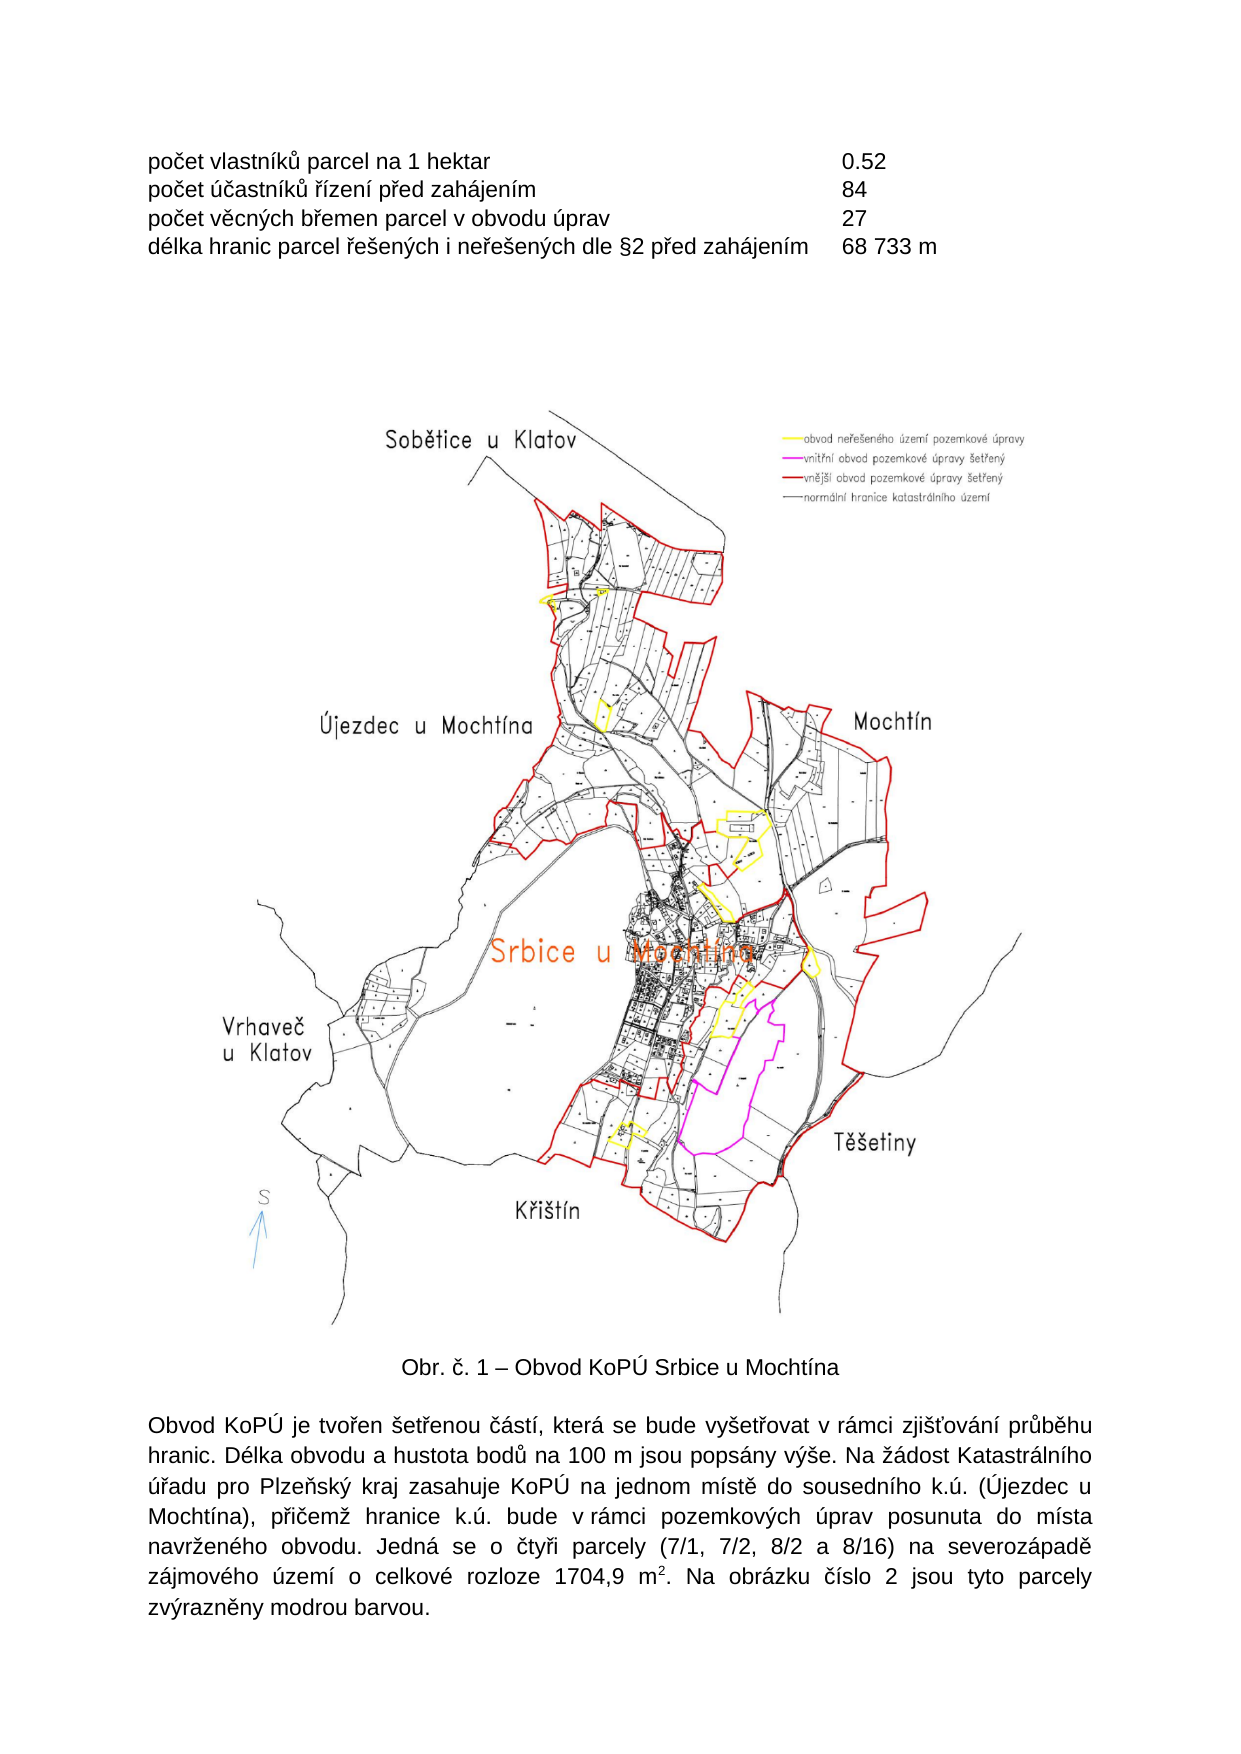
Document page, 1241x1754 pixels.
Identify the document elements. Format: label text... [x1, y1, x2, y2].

text počet účastníků řízení před zahájením 84 [148, 176, 1093, 202]
text Obr. č. 1 – Obvod KoPÚ Srbice u Mochtína [148, 1353, 1093, 1380]
text délka hranic parcel řešených i neřešených dle §2 před zahájením 68 733 m [148, 233, 1093, 259]
text počet vlastníků parcel na 1 hektar 0.52 [148, 148, 1093, 174]
picture [192, 321, 1049, 1352]
text Obvod KoPÚ je tvořen šetřenou částí, která se bude vyšetřovat v rámci zjišťování průběhu hranic. Délka obvodu a hustota bodů na 100 m jsou popsány výše. Na žádost Katastrálního úřadu pro Plzeňský kraj zasahuje KoPÚ na jednom místě do sousedního k.ú. (Újezdec u Mochtína), přičemž hranice k.ú. bude v rámci pozemkových úprav posunuta do místa navrženého obvodu. Jedná se o čtyři parcely (7/1, 7/2, 8/2 a 8/16) na severozápadě zájmového území o celkové rozloze 1704,9 m2. Na obrázku číslo 2 jsou tyto parcely zvýrazněny modrou barvou. [148, 1412, 1093, 1620]
text počet věcných břemen parcel v obvodu úprav 27 [148, 204, 1093, 231]
